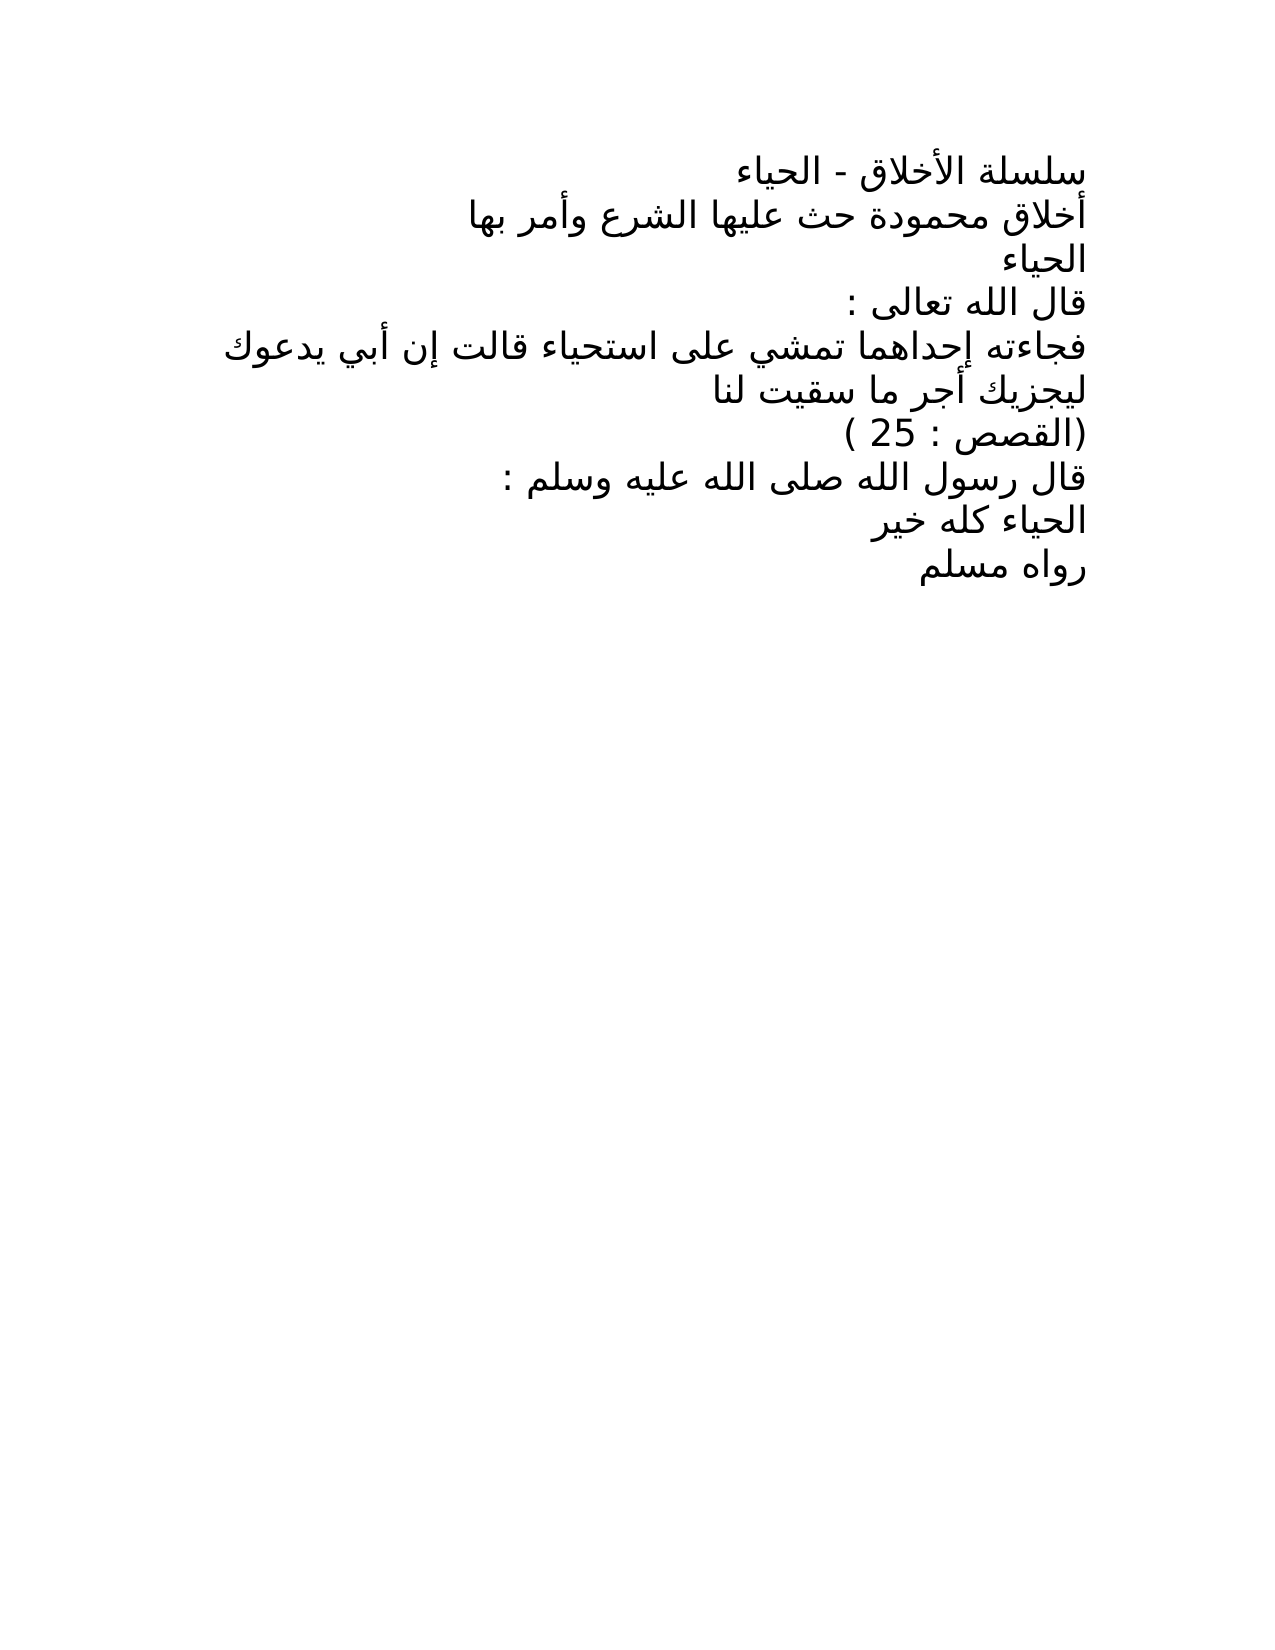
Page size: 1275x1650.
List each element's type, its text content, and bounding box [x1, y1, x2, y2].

text أخلاق محمودة حث عليها الشرع وأمر بها [187, 194, 1087, 237]
text الحياء كله خير [187, 499, 1087, 543]
text فجاءته إحداهما تمشي على استحياء قالت إن أبي يدعوك ليجزيك أجر ما سقيت لنا [187, 324, 1087, 412]
text رواه مسلم [187, 543, 1087, 586]
text قال رسول الله صلى الله عليه وسلم : [187, 456, 1087, 499]
text (القصص : 25 ) [187, 412, 1087, 456]
text قال الله تعالى : [187, 281, 1087, 324]
text سلسلة الأخلاق - الحياء [187, 150, 1087, 194]
text الحياء [187, 237, 1087, 281]
